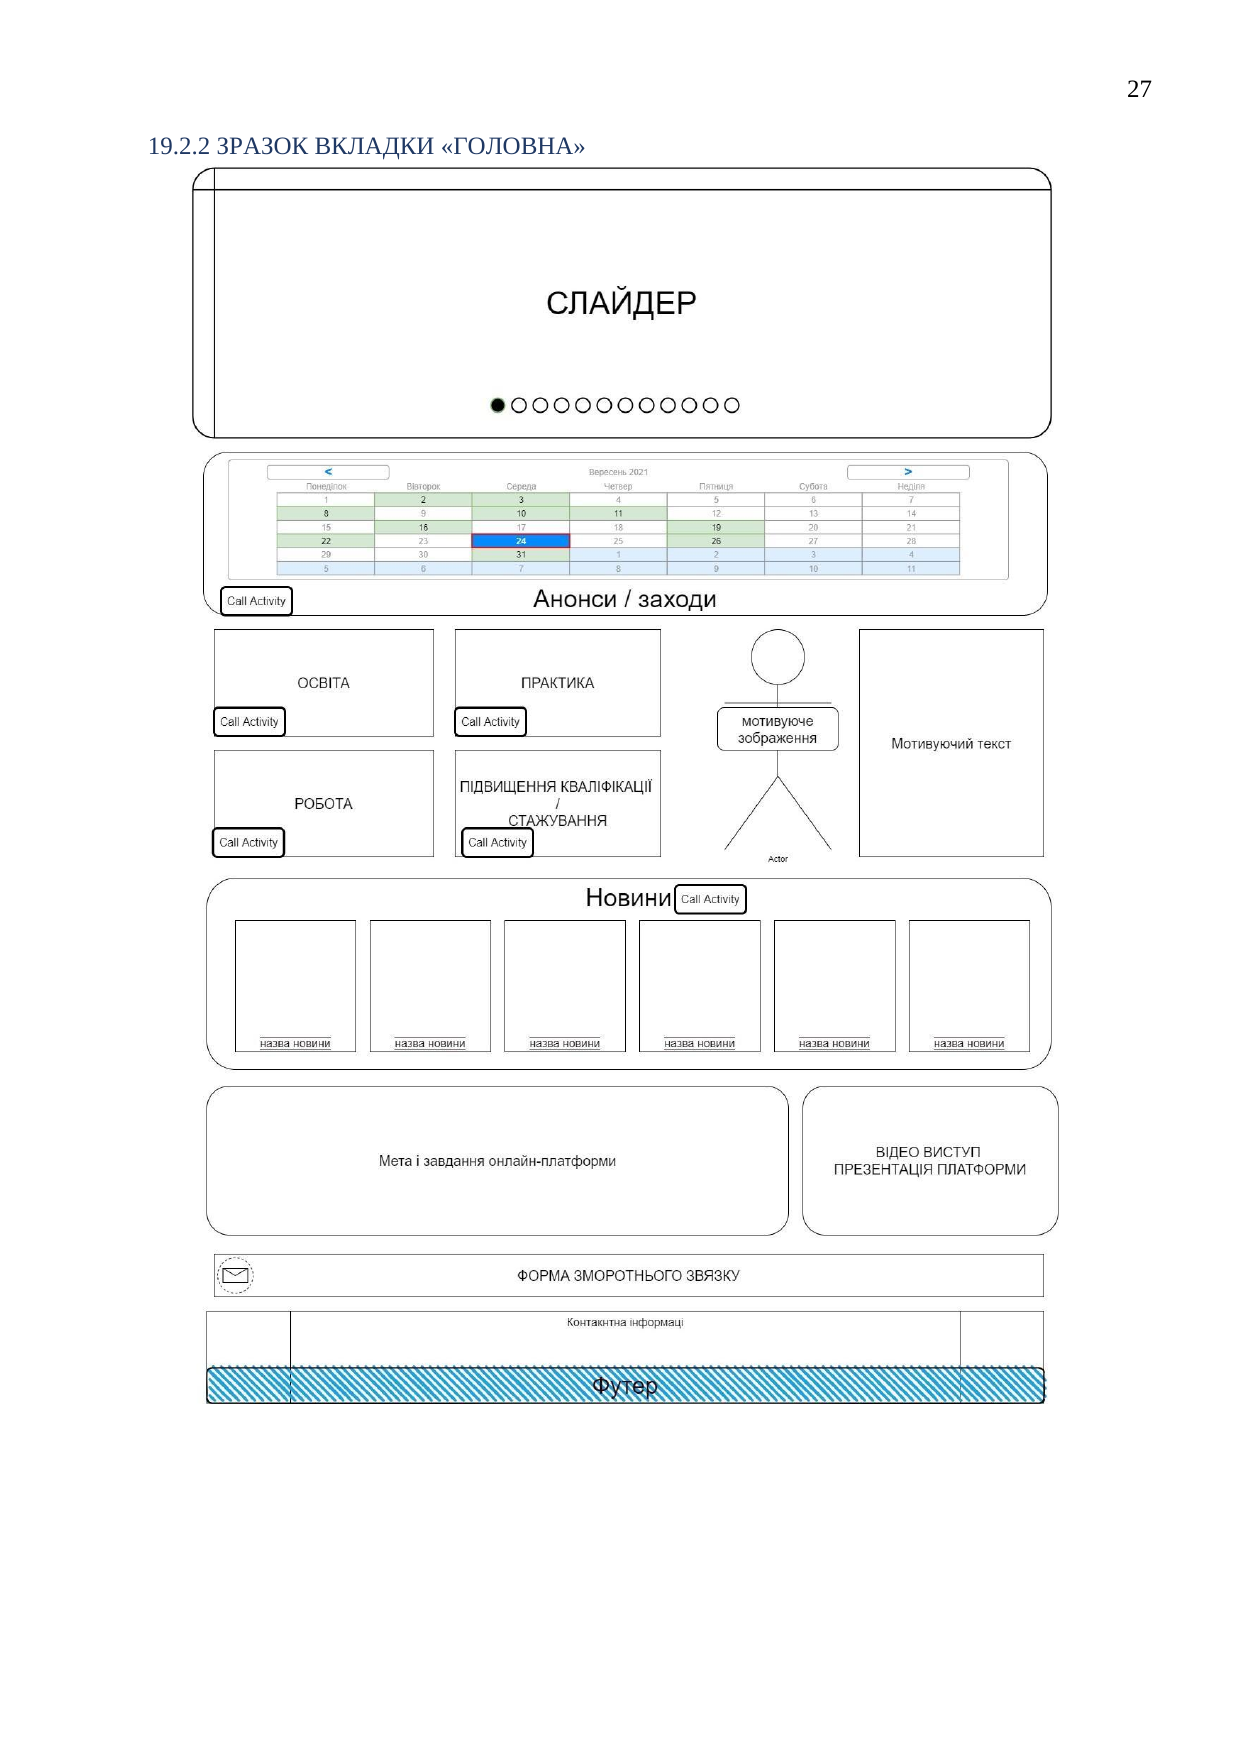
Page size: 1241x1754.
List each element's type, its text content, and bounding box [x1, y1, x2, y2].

subtitle 19.2.2 ЗРАЗОК ВКЛАДКИ «ГОЛОВНА» [148, 131, 1152, 160]
picture [185, 160, 1061, 1404]
